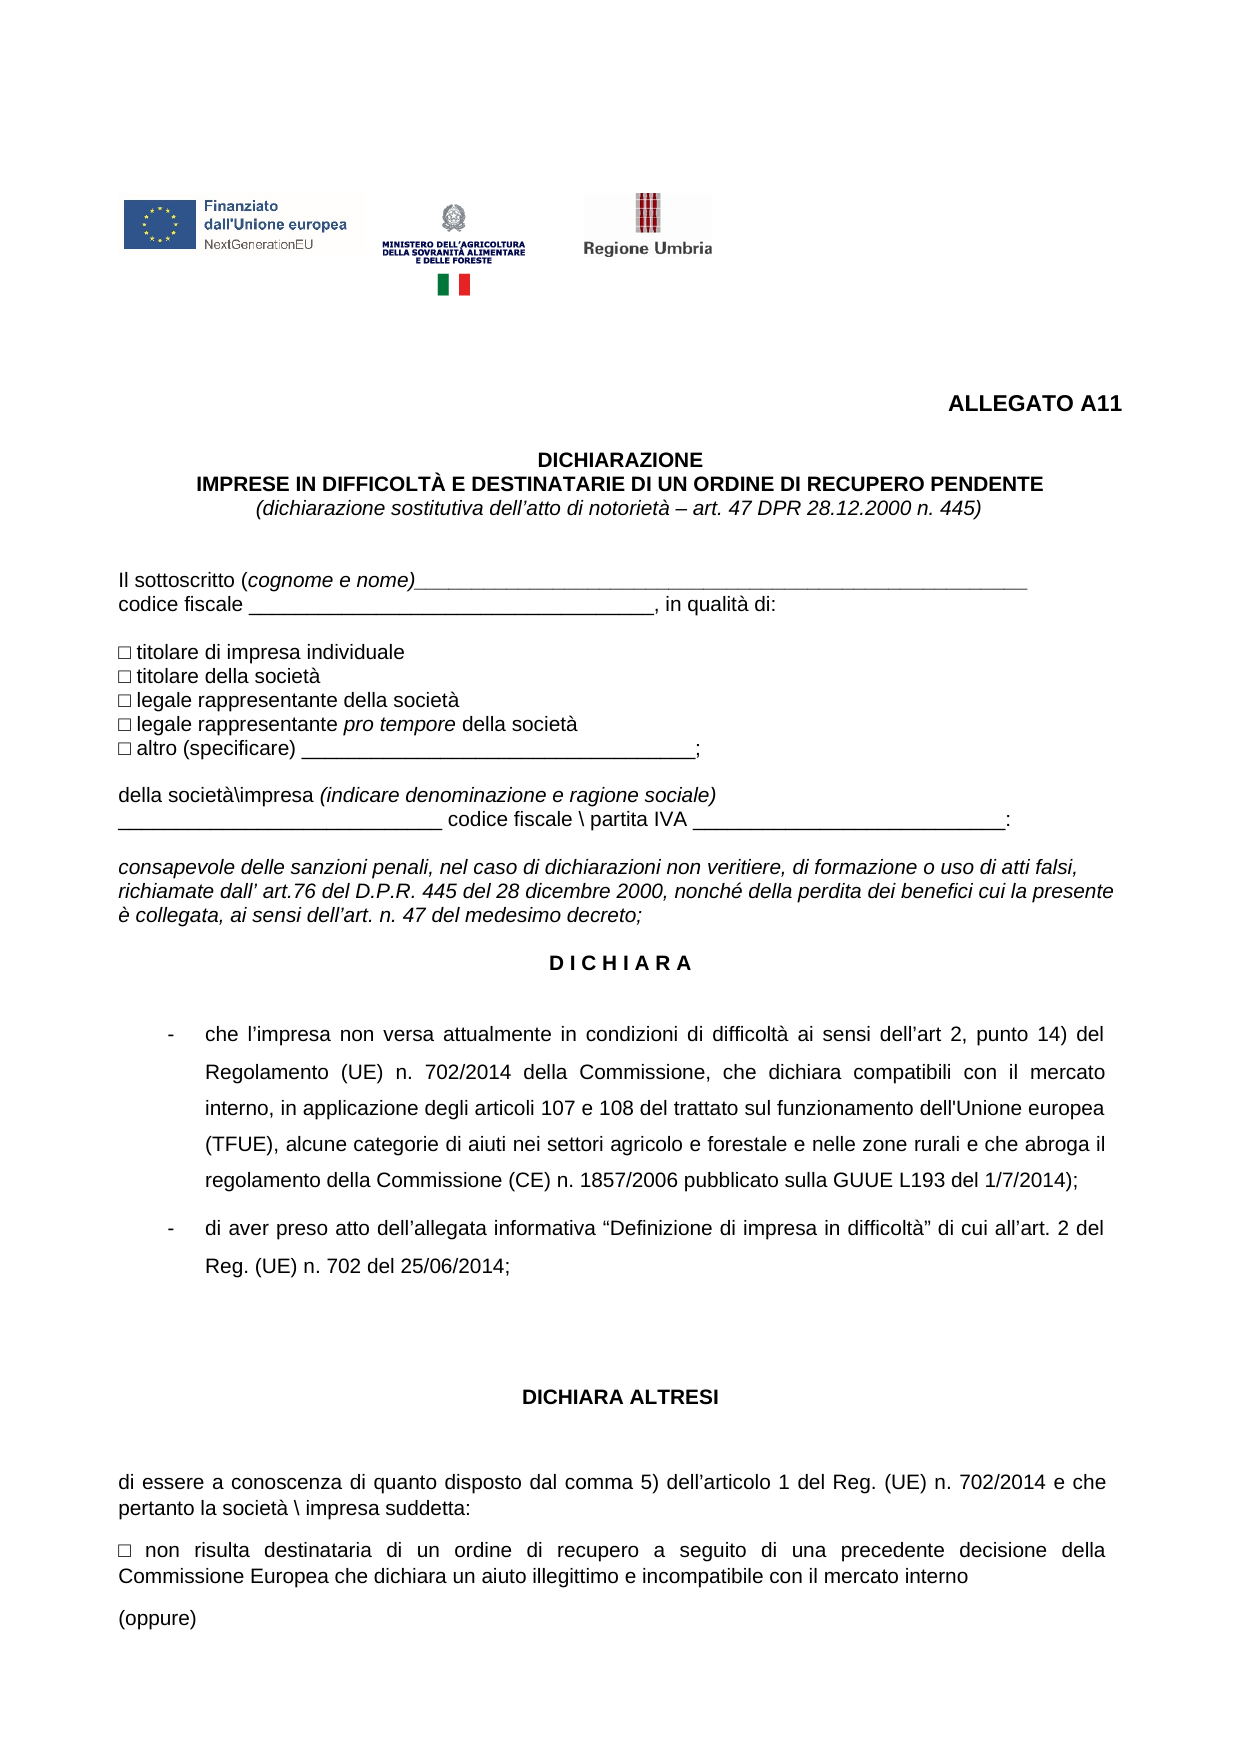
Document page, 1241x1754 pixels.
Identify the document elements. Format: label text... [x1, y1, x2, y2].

text □ non risulta destinataria di un ordine di recupero a seguito di una precedente decisione della Commissione Europea che dichiara un aiuto illegittimo e incompatibile con il mercato interno [118, 1538, 1107, 1588]
text ALLEGATO A11 [118, 390, 1122, 417]
list di aver preso atto dell’allegata informativa “Definizione di impresa in difficoltà” di cui all’art. 2 del Reg. (UE) n. 702 del 25/06/2014; [167, 1213, 1106, 1277]
text □ titolare della società [118, 663, 1122, 687]
text DICHIARAZIONE [118, 448, 1122, 472]
text consapevole delle sanzioni penali, nel caso di dichiarazioni non veritiere, di formazione o uso di atti falsi, richiamate dall’ art.76 del D.P.R. 445 del 28 dicembre 2000, nonché della perdita dei benefici cui la presente è collegata, ai sensi dell’art. n. 47 del medesimo decreto; [118, 855, 1122, 927]
text DICHIARA ALTRESI [118, 1384, 1122, 1408]
text D I C H I A R A [118, 951, 1122, 975]
text ____________________________ codice fiscale \ partita IVA ___________________________: [118, 807, 1122, 831]
list che l’impresa non versa attualmente in condizioni di difficoltà ai sensi dell’art 2, punto 14) del Regolamento (UE) n. 702/2014 della Commissione, che dichiara compatibili con il mercato interno, in applicazione degli articoli 107 e 108 del trattato sul funzionamento dell'Unione europea (TFUE), alcune categorie di aiuti nei settori agricolo e forestale e nelle zone rurali e che abroga il regolamento della Commissione (CE) n. 1857/2006 pubblicato sulla GUUE L193 del 1/7/2014); [167, 1019, 1106, 1191]
text codice fiscale ___________________________________, in qualità di: [118, 592, 1122, 616]
text (oppure) [118, 1606, 1107, 1630]
text □ titolare di impresa individuale [118, 639, 1122, 663]
text Il sottoscritto (cognome e nome)_____________________________________________________ [118, 568, 1122, 592]
text IMPRESE IN DIFFICOLTÀ E DESTINATARIE DI UN ORDINE DI RECUPERO PENDENTE [118, 472, 1122, 496]
text □ altro (specificare) __________________________________; [118, 735, 1122, 759]
text (dichiarazione sostitutiva dell’atto di notorietà – art. 47 DPR 28.12.2000 n. 445) [118, 496, 1122, 520]
text di essere a conoscenza di quanto disposto dal comma 5) dell’articolo 1 del Reg. (UE) n. 702/2014 e che pertanto la società \ impresa suddetta: [118, 1469, 1107, 1519]
picture [118, 192, 366, 255]
text □ legale rappresentante della società [118, 687, 1122, 711]
picture [584, 193, 712, 257]
text □ legale rappresentante pro tempore della società [118, 711, 1122, 735]
text della società\impresa (indicare denominazione e ragione sociale) [118, 783, 1122, 807]
